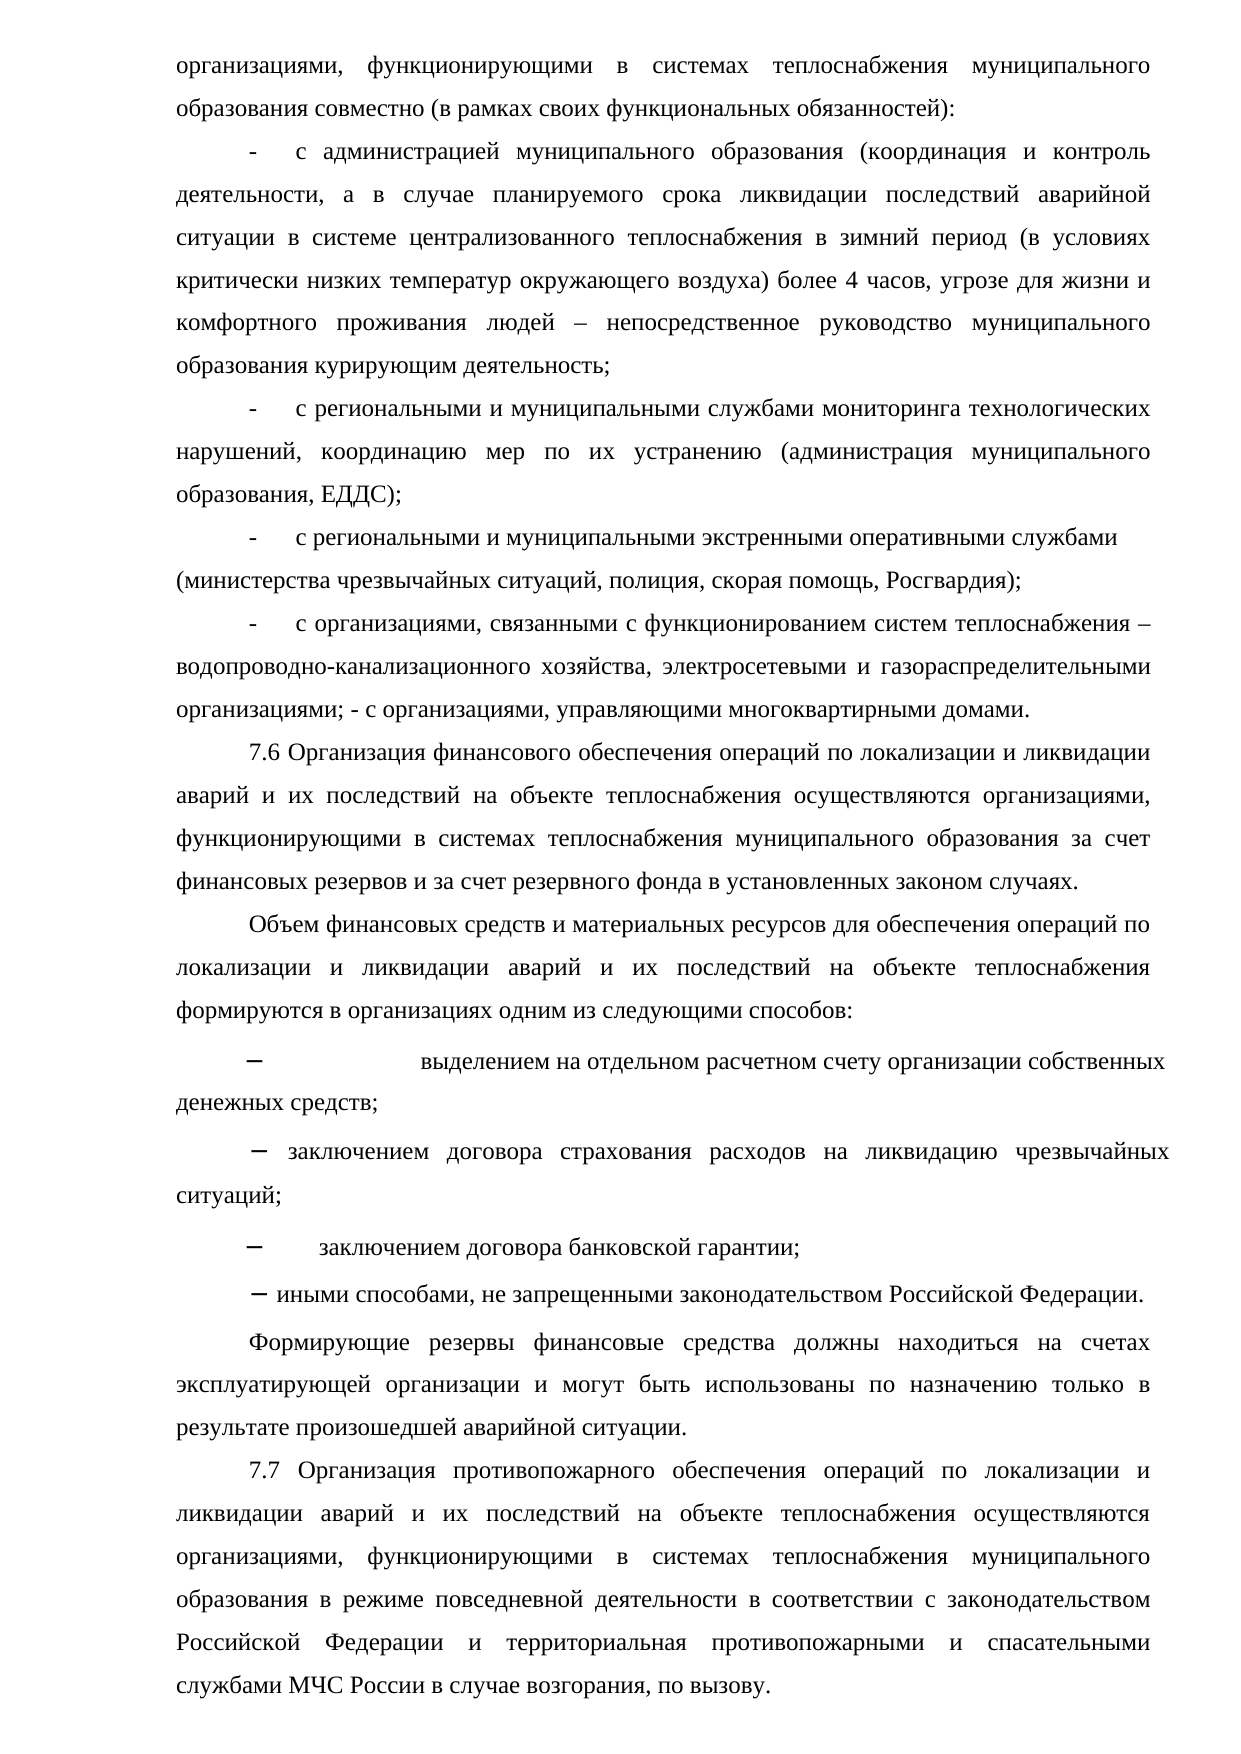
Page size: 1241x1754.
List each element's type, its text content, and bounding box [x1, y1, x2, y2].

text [176, 50, 1151, 122]
list с региональными и муниципальными экстренными оперативными службами [176, 522, 1151, 551]
text 7.7 Организация противопожарного обеспечения операций по локализации и ликвидации аварий и их последствий на объекте теплоснабжения осуществляются организациями, функционирующими в системах теплоснабжения муниципального образования в режиме повседневной деятельности в соответствии с законодательством Российской Федерации и территориальная противопожарными и спасательными службами МЧС России в случае возгорания, по вызову. [176, 1456, 1151, 1698]
text − выделением на отдельном расчетном счету организации собственных [148, 1042, 1172, 1076]
list с региональными и муниципальными службами мониторинга технологических нарушений, координацию мер по их устранению (администрация муниципального образования, ЕДДС); [176, 393, 1151, 508]
text 7.6 Организация финансового обеспечения операций по локализации и ликвидации аварий и их последствий на объекте теплоснабжения осуществляются организациями, функционирующими в системах теплоснабжения муниципального образования за счет финансовых резервов и за счет резервного фонда в установленных законом случаях. [176, 737, 1152, 894]
list с организациями, связанными с функционированием систем теплоснабжения – водопроводно-канализационного хозяйства, электросетевыми и газораспределительными организациями; - с организациями, управляющими многоквартирными домами. [176, 608, 1151, 723]
list с администрацией муниципального образования (координация и контроль деятельности, а в случае планируемого срока ликвидации последствий аварийной ситуации в системе централизованного теплоснабжения в зимний период (в условиях критически низких температур окружающего воздуха) более 4 часов, угрозе для жизни и комфортного проживания людей – непосредственное руководство муниципального образования курирующим деятельность; [176, 136, 1151, 379]
text (министерства чрезвычайных ситуаций, полиция, скорая помощь, Росгвардия); [176, 566, 1170, 594]
text денежных средств; [176, 1087, 1170, 1116]
text − иными способами, не запрещенными законодательством Российской Федерации. [176, 1276, 1170, 1310]
text Объем финансовых средств и материальных ресурсов для обеспечения операций по локализации и ликвидации аварий и их последствий на объекте теплоснабжения формируются в организациях одним из следующими способов: [176, 909, 1151, 1023]
text − заключением договора страхования расходов на ликвидацию чрезвычайных ситуаций; [176, 1132, 1170, 1209]
text − заключением договора банковской гарантии; [148, 1228, 1172, 1262]
text Формирующие резервы финансовые средства должны находиться на счетах эксплуатирующей организации и могут быть использованы по назначению только в результате произошедшей аварийной ситуации. [176, 1327, 1151, 1441]
